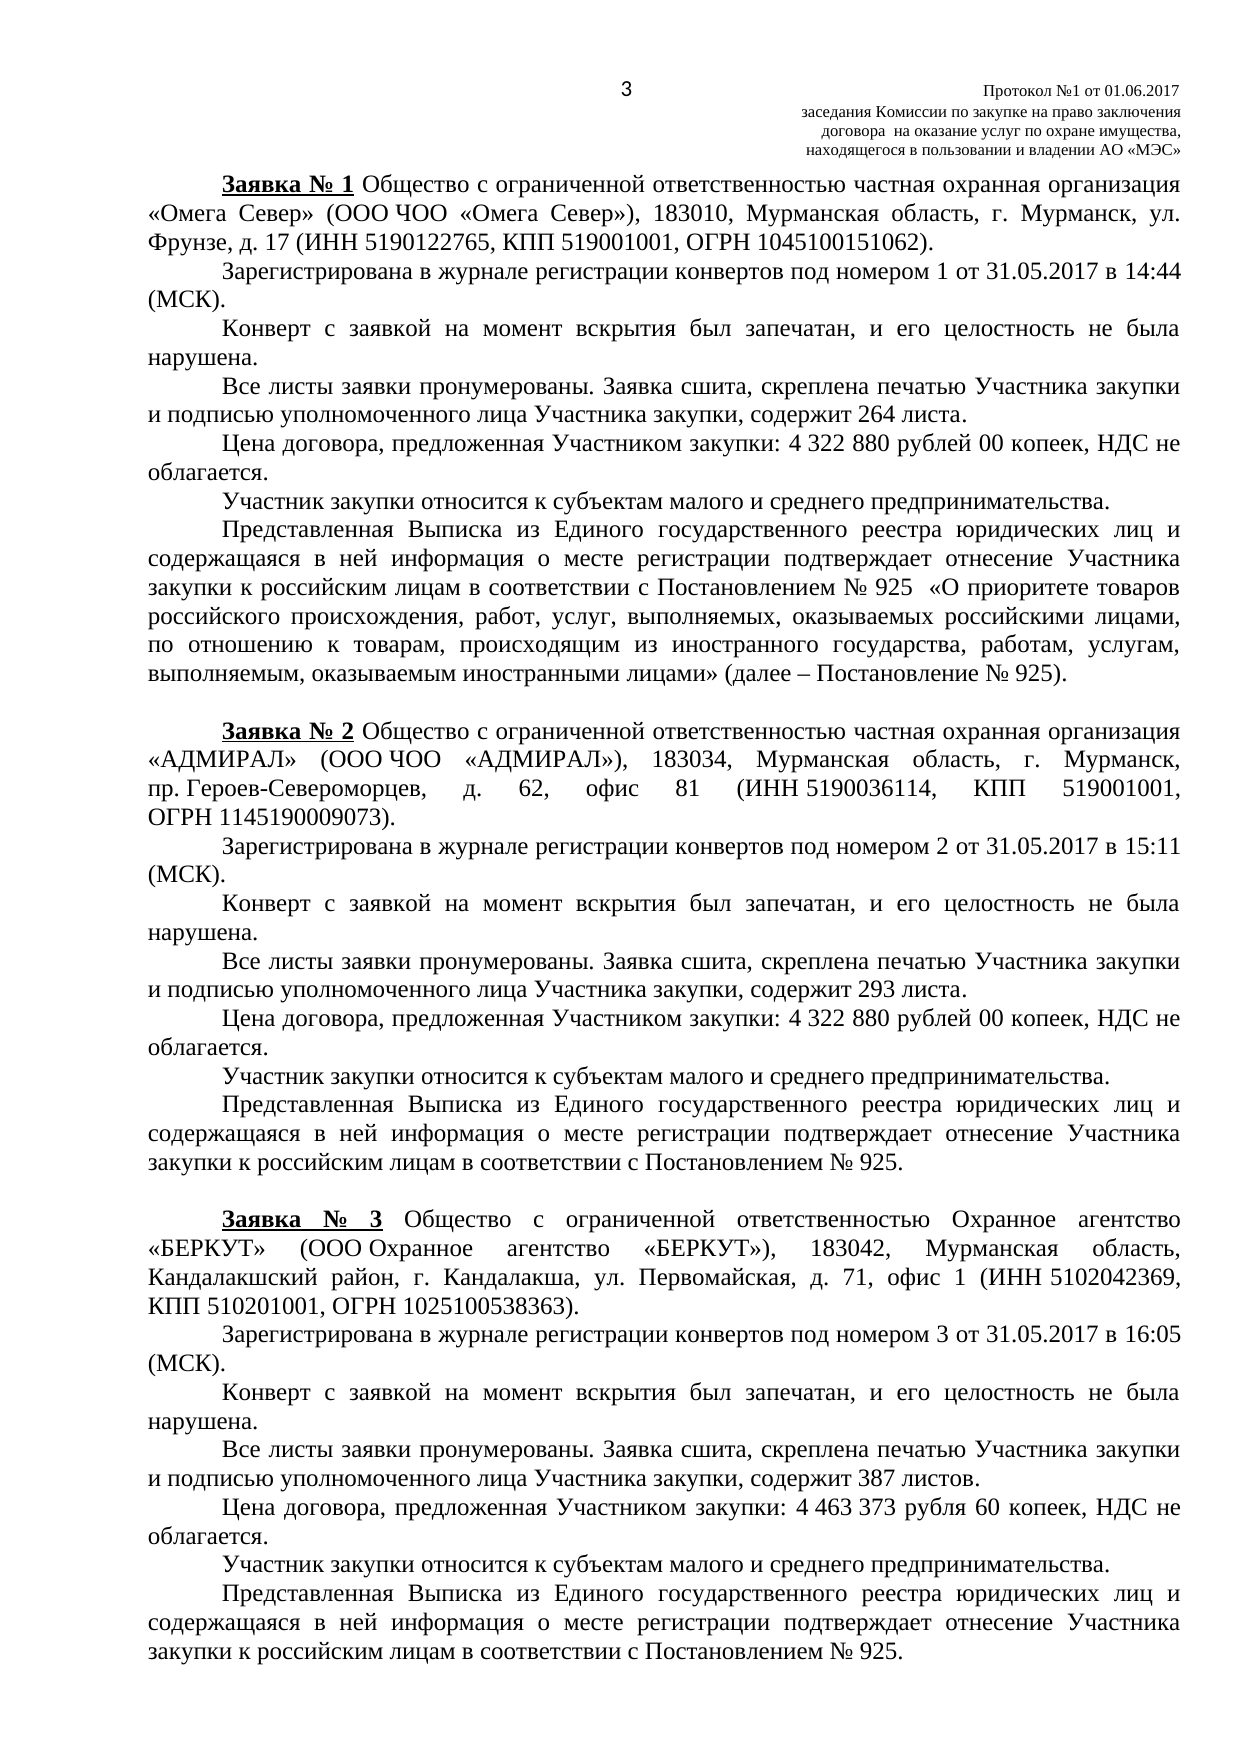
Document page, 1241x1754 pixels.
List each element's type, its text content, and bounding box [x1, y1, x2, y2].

text Все листы заявки пронумерованы. Заявка сшита, скреплена печатью Участника закупки и подписью уполномоченного лица Участника закупки, содержит 387 листов. [148, 1434, 1181, 1492]
text Участник закупки относится к субъектам малого и среднего предпринимательства. [148, 1061, 1181, 1089]
text Заявка № 2 Общество с ограниченной ответственностью частная охранная организация «АДМИРАЛ» (ООО ЧОО «АДМИРАЛ»), 183034, Мурманская область, г. Мурманск, пр. Героев-Североморцев, д. 62, офис 81 (ИНН 5190036114, КПП 519001001, ОГРН 1145190009073). [148, 716, 1181, 831]
text Все листы заявки пронумерованы. Заявка сшита, скреплена печатью Участника закупки и подписью уполномоченного лица Участника закупки, содержит 264 листа. [148, 371, 1181, 428]
text Зарегистрирована в журнале регистрации конвертов под номером 1 от 31.05.2017 в 14:44 (МСК). [148, 256, 1181, 313]
text Конверт с заявкой на момент вскрытия был запечатан, и его целостность не была нарушена. [148, 313, 1181, 371]
text Все листы заявки пронумерованы. Заявка сшита, скреплена печатью Участника закупки и подписью уполномоченного лица Участника закупки, содержит 293 листа. [148, 946, 1181, 1003]
text Представленная Выписка из Единого государственного реестра юридических лиц и содержащаяся в ней информация о месте регистрации подтверждает отнесение Участника закупки к российским лицам в соответствии с Постановлением № 925. [148, 1089, 1181, 1176]
text Цена договора, предложенная Участником закупки: 4 463 373 рубля 60 копеек, НДС не облагается. [148, 1492, 1181, 1549]
text Цена договора, предложенная Участником закупки: 4 322 880 рублей 00 копеек, НДС не облагается. [148, 428, 1181, 486]
text Конверт с заявкой на момент вскрытия был запечатан, и его целостность не была нарушена. [148, 1377, 1181, 1434]
text Заявка № 1 Общество с ограниченной ответственностью частная охранная организация «Омега Север» (ООО ЧОО «Омега Север»), 183010, Мурманская область, г. Мурманск, ул. Фрунзе, д. 17 (ИНН 5190122765, КПП 519001001, ОГРН 1045100151062). [148, 169, 1181, 256]
text Зарегистрирована в журнале регистрации конвертов под номером 3 от 31.05.2017 в 16:05 (МСК). [148, 1319, 1181, 1377]
text Участник закупки относится к субъектам малого и среднего предпринимательства. [148, 486, 1181, 514]
text Конверт с заявкой на момент вскрытия был запечатан, и его целостность не была нарушена. [148, 888, 1181, 946]
text Зарегистрирована в журнале регистрации конвертов под номером 2 от 31.05.2017 в 15:11 (МСК). [148, 831, 1181, 888]
text Заявка № 3 Общество с ограниченной ответственностью Охранное агентство «БЕРКУТ» (ООО Охранное агентство «БЕРКУТ»), 183042, Мурманская область, Кандалакшский район, г. Кандалакша, ул. Первомайская, д. 71, офис 1 (ИНН 5102042369, КПП 510201001, ОГРН 1025100538363). [148, 1204, 1181, 1319]
text Представленная Выписка из Единого государственного реестра юридических лиц и содержащаяся в ней информация о месте регистрации подтверждает отнесение Участника закупки к российским лицам в соответствии с Постановлением № 925. [148, 1578, 1181, 1664]
text Участник закупки относится к субъектам малого и среднего предпринимательства. [148, 1549, 1181, 1578]
text Цена договора, предложенная Участником закупки: 4 322 880 рублей 00 копеек, НДС не облагается. [148, 1003, 1181, 1061]
text Представленная Выписка из Единого государственного реестра юридических лиц и содержащаяся в ней информация о месте регистрации подтверждает отнесение Участника закупки к российским лицам в соответствии с Постановлением № 925 «О приоритете товаров российского происхождения, работ, услуг, выполняемых, оказываемых российскими лицами, по отношению к товарам, происходящим из иностранного государства, работам, услугам, выполняемым, оказываемым иностранными лицами» (далее – Постановление № 925). [148, 514, 1181, 687]
